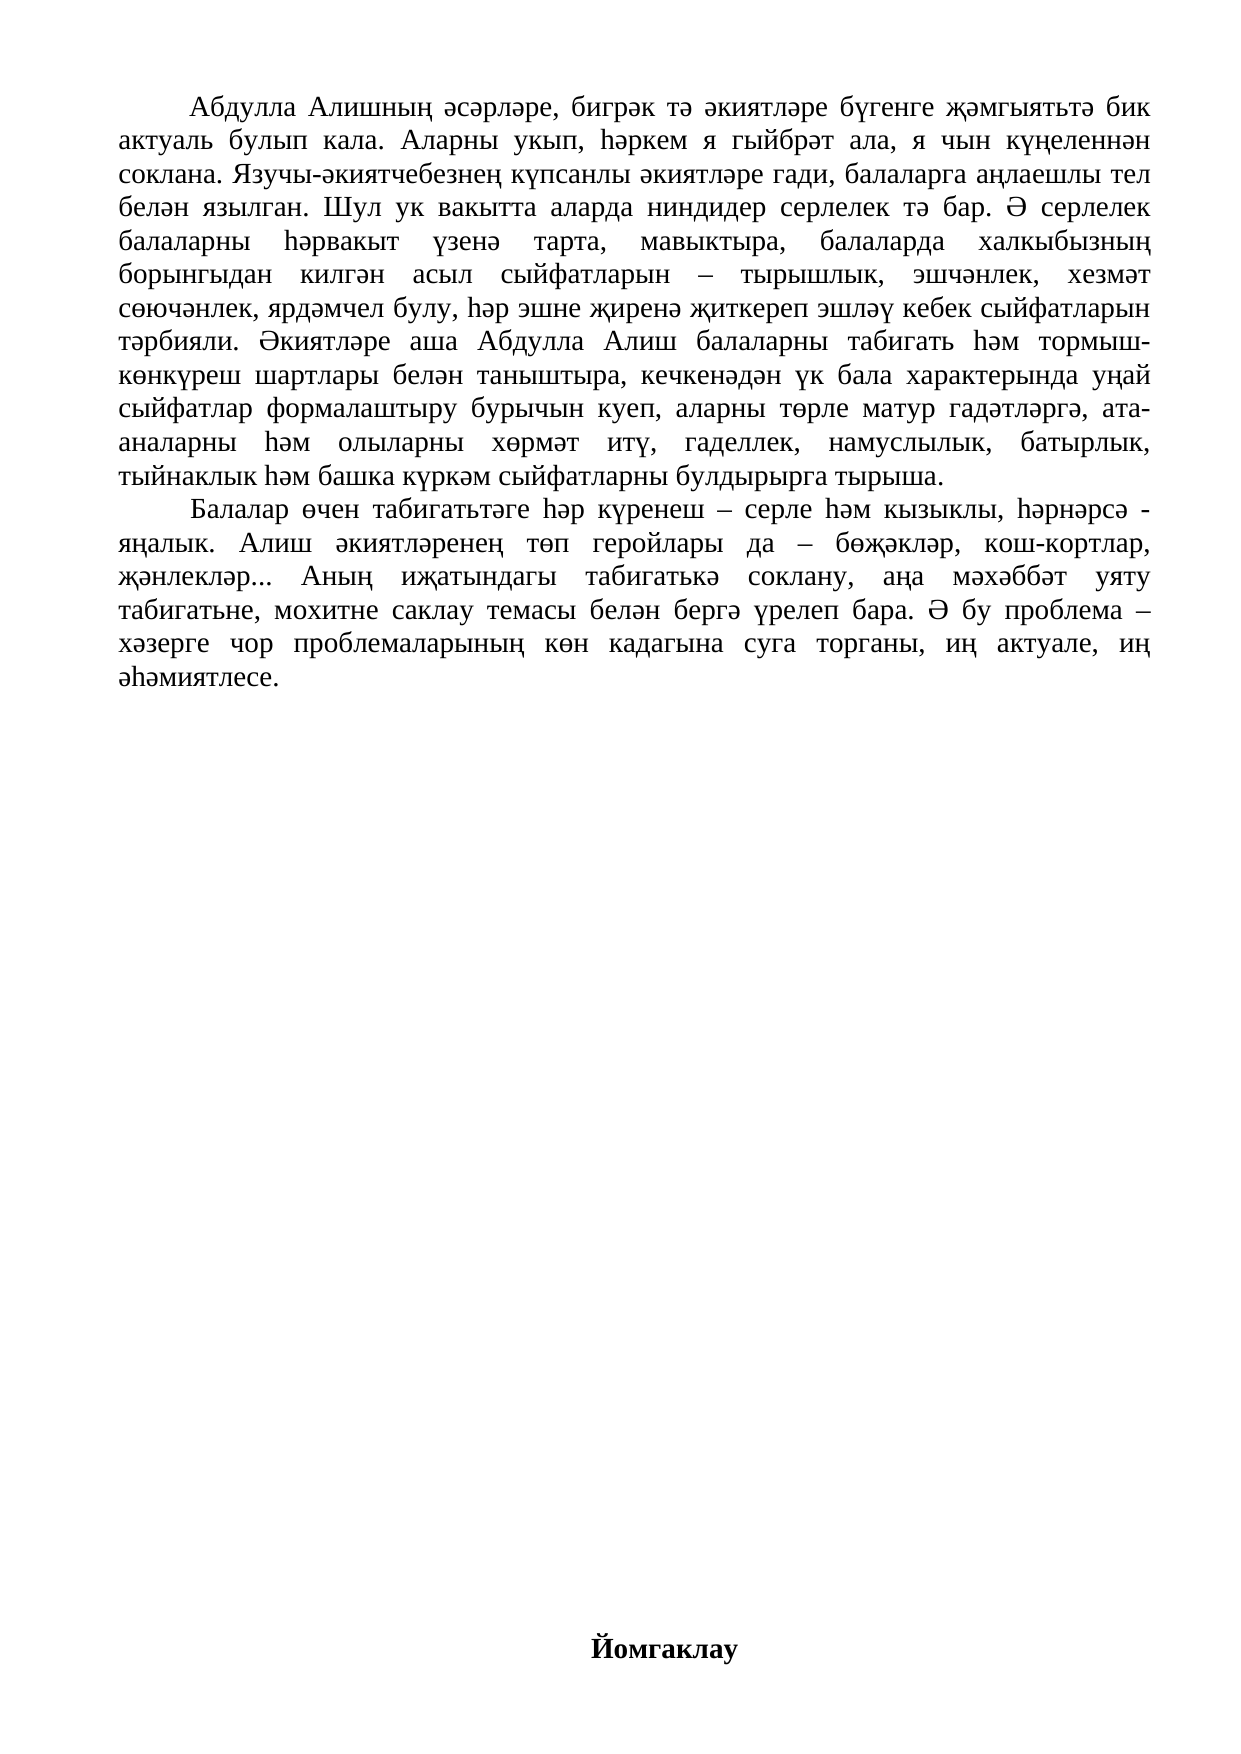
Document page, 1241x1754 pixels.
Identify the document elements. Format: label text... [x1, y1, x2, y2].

text Йомгаклау [118, 1632, 1152, 1665]
text Абдулла Алишның әсәрләре, бигрәк тә әкиятләре бүгенге җәмгыятьтә бик актуаль булып кала. Аларны укып, һәркем я гыйбрәт ала, я чын күңеленнән соклана. Язучы-әкиятчебезнең күпсанлы әкиятләре гади, балаларга аңлаешлы тел белән язылган. Шул ук вакытта аларда ниндидер серлелек тә бар. Ә серлелек балаларны һәрвакыт үзенә тарта, мавыктыра, балаларда халкыбызның борынгыдан килгән асыл сыйфатларын – тырышлык, эшчәнлек, хезмәт сөючәнлек, ярдәмчел булу, һәр эшне җиренә җиткереп эшләү кебек сыйфатларын тәрбияли. Әкиятләре аша Абдулла Алиш балаларны табигать һәм тормыш-көнкүреш шартлары белән таныштыра, кечкенәдән үк бала характерында уңай сыйфатлар формалаштыру бурычын куеп, аларны төрле матур гадәтләргә, ата-аналарны һәм олыларны хөрмәт итү, гаделлек, намуслылык, батырлык, тыйнаклык һәм башка күркәм сыйфатларны булдырырга тырыша. [118, 89, 1152, 491]
text Балалар өчен табигатьтәге һәр күренеш – серле һәм кызыклы, һәрнәрсә - яңалык. Алиш әкиятләренең төп геройлары да – бөҗәкләр, кош-кортлар, җәнлекләр... Аның иҗатындагы табигатькә соклану, аңа мәхәббәт уяту табигатьне, мохитне саклау темасы белән бергә үрелеп бара. Ә бу проблема – хәзерге чор проблемаларының көн кадагына суга торганы, иң актуале, иң әһәмиятлесе. [118, 491, 1152, 692]
